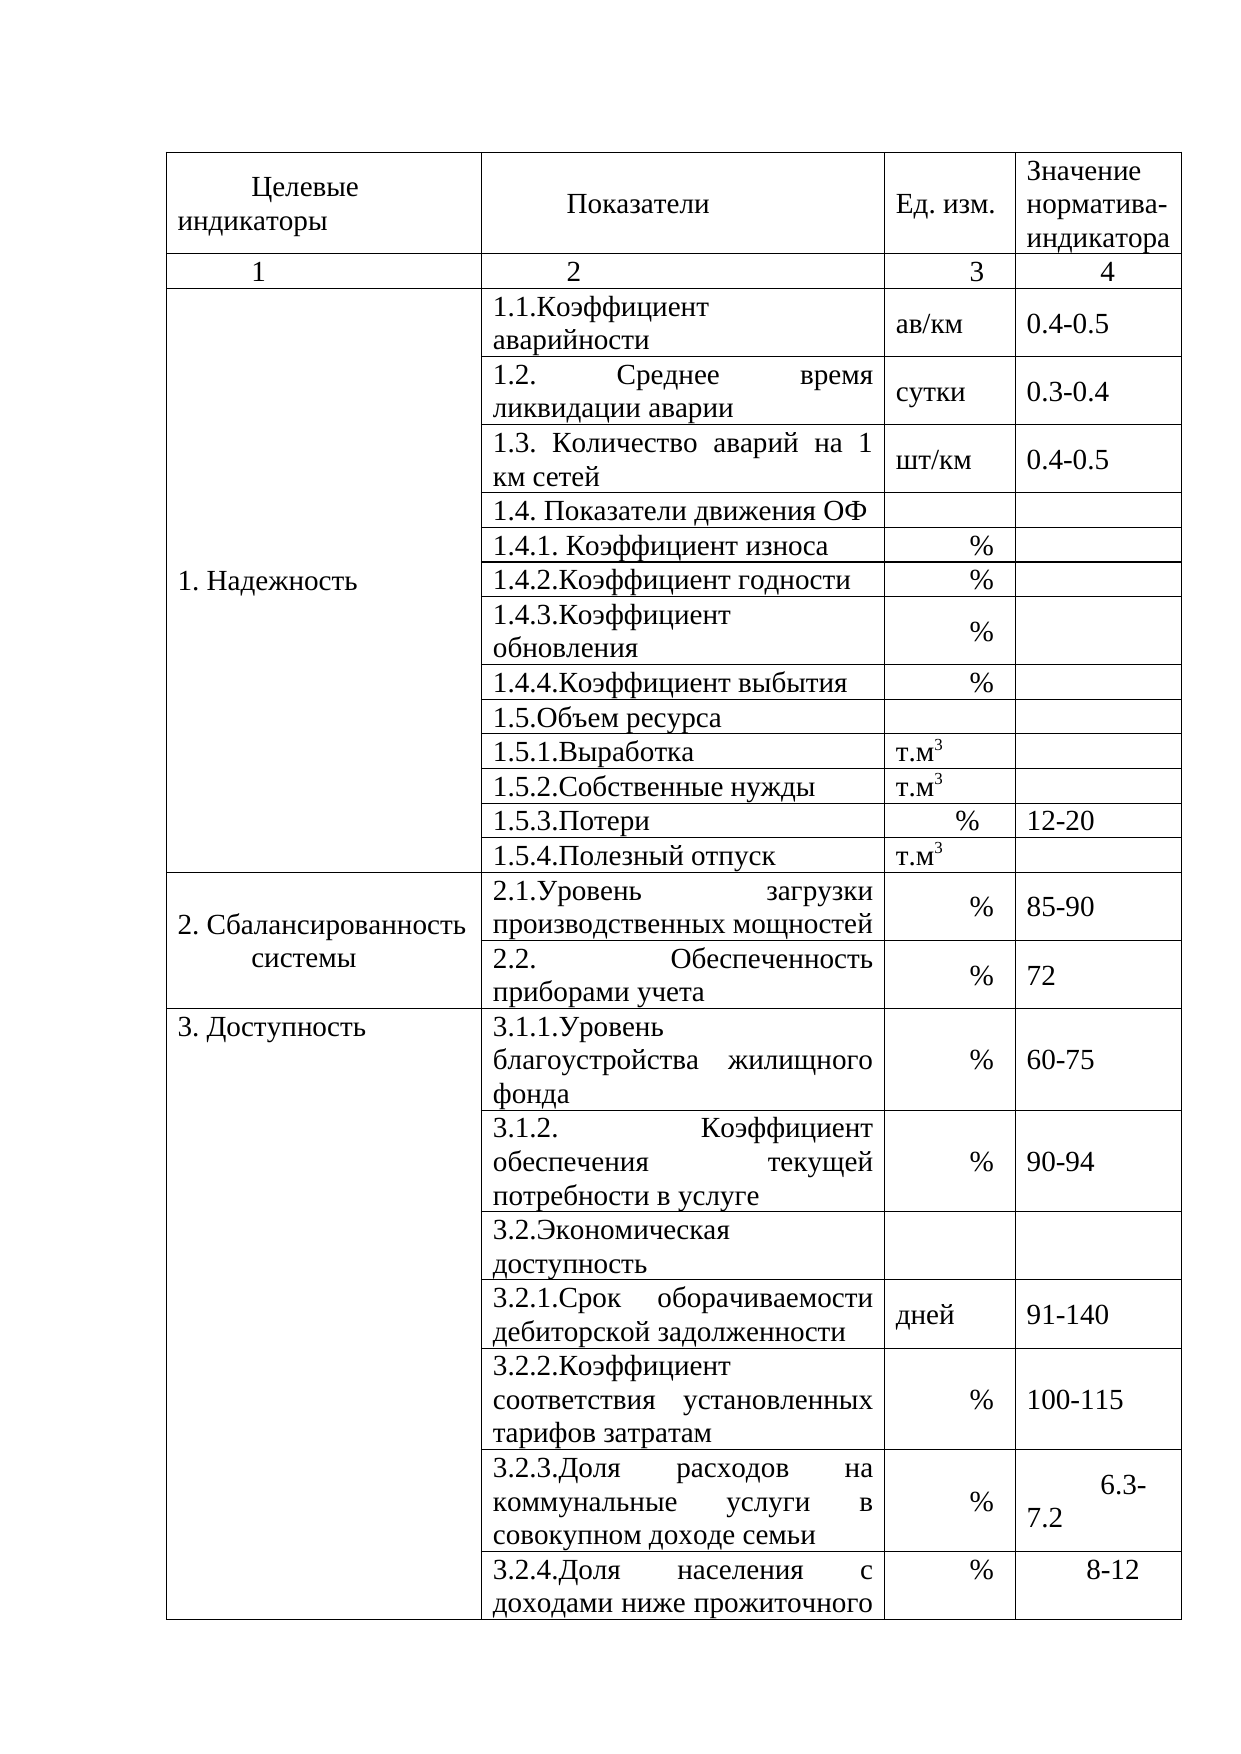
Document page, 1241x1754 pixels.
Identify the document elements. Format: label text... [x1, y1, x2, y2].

table_cell 3. Доступность [167, 1009, 481, 1619]
table_cell [1016, 838, 1181, 872]
table_cell 3.2.Экономическая доступность [482, 1212, 884, 1279]
table_cell 60-75 [1016, 1009, 1181, 1109]
table_cell 1.4.1. Коэффициент износа [482, 528, 884, 561]
table_cell [1016, 1212, 1181, 1279]
table_cell % [885, 1009, 1015, 1109]
table_cell т.м3 [885, 769, 1015, 802]
table_cell [885, 493, 1015, 527]
table_cell дней [885, 1280, 1015, 1347]
table_cell 2. Сбалансированность системы [167, 873, 481, 1008]
table_cell % [885, 563, 1015, 596]
table_cell 1.4.4.Коэффициент выбытия [482, 665, 884, 699]
table_cell % [885, 1552, 1015, 1619]
table_cell % [885, 804, 1015, 837]
table_cell 1.3. Количество аварий на сетей [482, 425, 884, 492]
table_cell 1. Надежность [167, 289, 481, 872]
table_cell 1.5.Объем ресурса [482, 700, 884, 733]
table_cell [1016, 700, 1181, 733]
table_cell 1.4. Показатели движения ОФ [482, 493, 884, 527]
table_cell % [885, 597, 1015, 664]
table_cell 1.1.Коэффициент аварийности [482, 289, 884, 356]
table_cell 91-140 [1016, 1280, 1181, 1347]
table_cell [1016, 528, 1181, 561]
table_cell [885, 700, 1015, 733]
table_cell 1.2. Среднее время ликвидации аварии [482, 357, 884, 424]
table_cell 4 [1016, 254, 1181, 288]
table_cell % [885, 1111, 1015, 1211]
table_cell 0.4-0.5 [1016, 425, 1181, 492]
table_cell 2.1.Уровень загрузки производственных мощностей [482, 873, 884, 940]
table_cell % [885, 1349, 1015, 1449]
table_header Показатели [482, 153, 884, 253]
table_cell 1.5.4.Полезный отпуск [482, 838, 884, 872]
table_cell 1.4.2.Коэффициент годности [482, 563, 884, 596]
table_cell 6.3-7.2 [1016, 1450, 1181, 1551]
table_cell [1016, 597, 1181, 664]
table_cell ав/км [885, 289, 1015, 356]
table_cell 3.1.2. Коэффициент обеспечения текущей потребности в услуге [482, 1111, 884, 1211]
table_cell % [885, 528, 1015, 561]
table_cell 85-90 [1016, 873, 1181, 940]
table_cell 12-20 [1016, 804, 1181, 837]
table_cell 2 [482, 254, 884, 288]
table_cell % [885, 873, 1015, 940]
table_cell % [885, 941, 1015, 1008]
table_header Ед. изм. [885, 153, 1015, 253]
table_cell 100-115 [1016, 1349, 1181, 1449]
table_cell 3.1.1.Уровень благоустройства жилищного фонда [482, 1009, 884, 1109]
table_cell сутки [885, 357, 1015, 424]
table_cell 3 [885, 254, 1015, 288]
table_cell [885, 1212, 1015, 1279]
table_cell [1016, 734, 1181, 768]
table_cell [482, 1552, 884, 1619]
table_cell 0.4-0.5 [1016, 289, 1181, 356]
table_cell 90-94 [1016, 1111, 1181, 1211]
table_cell 72 [1016, 941, 1181, 1008]
table_cell % [885, 1450, 1015, 1551]
table_cell [1016, 665, 1181, 699]
table_cell 1.4.3.Коэффициент обновления [482, 597, 884, 664]
table_cell 1.5.2.Собственные нужды [482, 769, 884, 802]
table_cell 8-12 [1016, 1552, 1181, 1619]
table_cell [1016, 563, 1181, 596]
table_cell 2.2. Обеспеченность приборами учета [482, 941, 884, 1008]
table_cell 1.5.3.Потери [482, 804, 884, 837]
table_cell % [885, 665, 1015, 699]
table_cell шт/км [885, 425, 1015, 492]
table_cell [1016, 769, 1181, 802]
table_cell [1016, 493, 1181, 527]
table_cell 0.3-0.4 [1016, 357, 1181, 424]
table_cell 3.2.3.Доля расходов на коммунальные услуги в совокупном доходе семьи [482, 1450, 884, 1551]
table_cell 3.2.1.Срок оборачиваемости дебиторской задолженности [482, 1280, 884, 1347]
table_cell т.м3 [885, 838, 1015, 872]
table_header Значение норматива-индикатора [1016, 153, 1181, 253]
table_cell 1 [167, 254, 481, 288]
table_cell 3.2.2.Коэффициент соответствия установленных тарифов затратам [482, 1349, 884, 1449]
table_cell т.м3 [885, 734, 1015, 768]
table_header Целевые индикаторы [167, 153, 481, 253]
table_cell 1.5.1.Выработка [482, 734, 884, 768]
